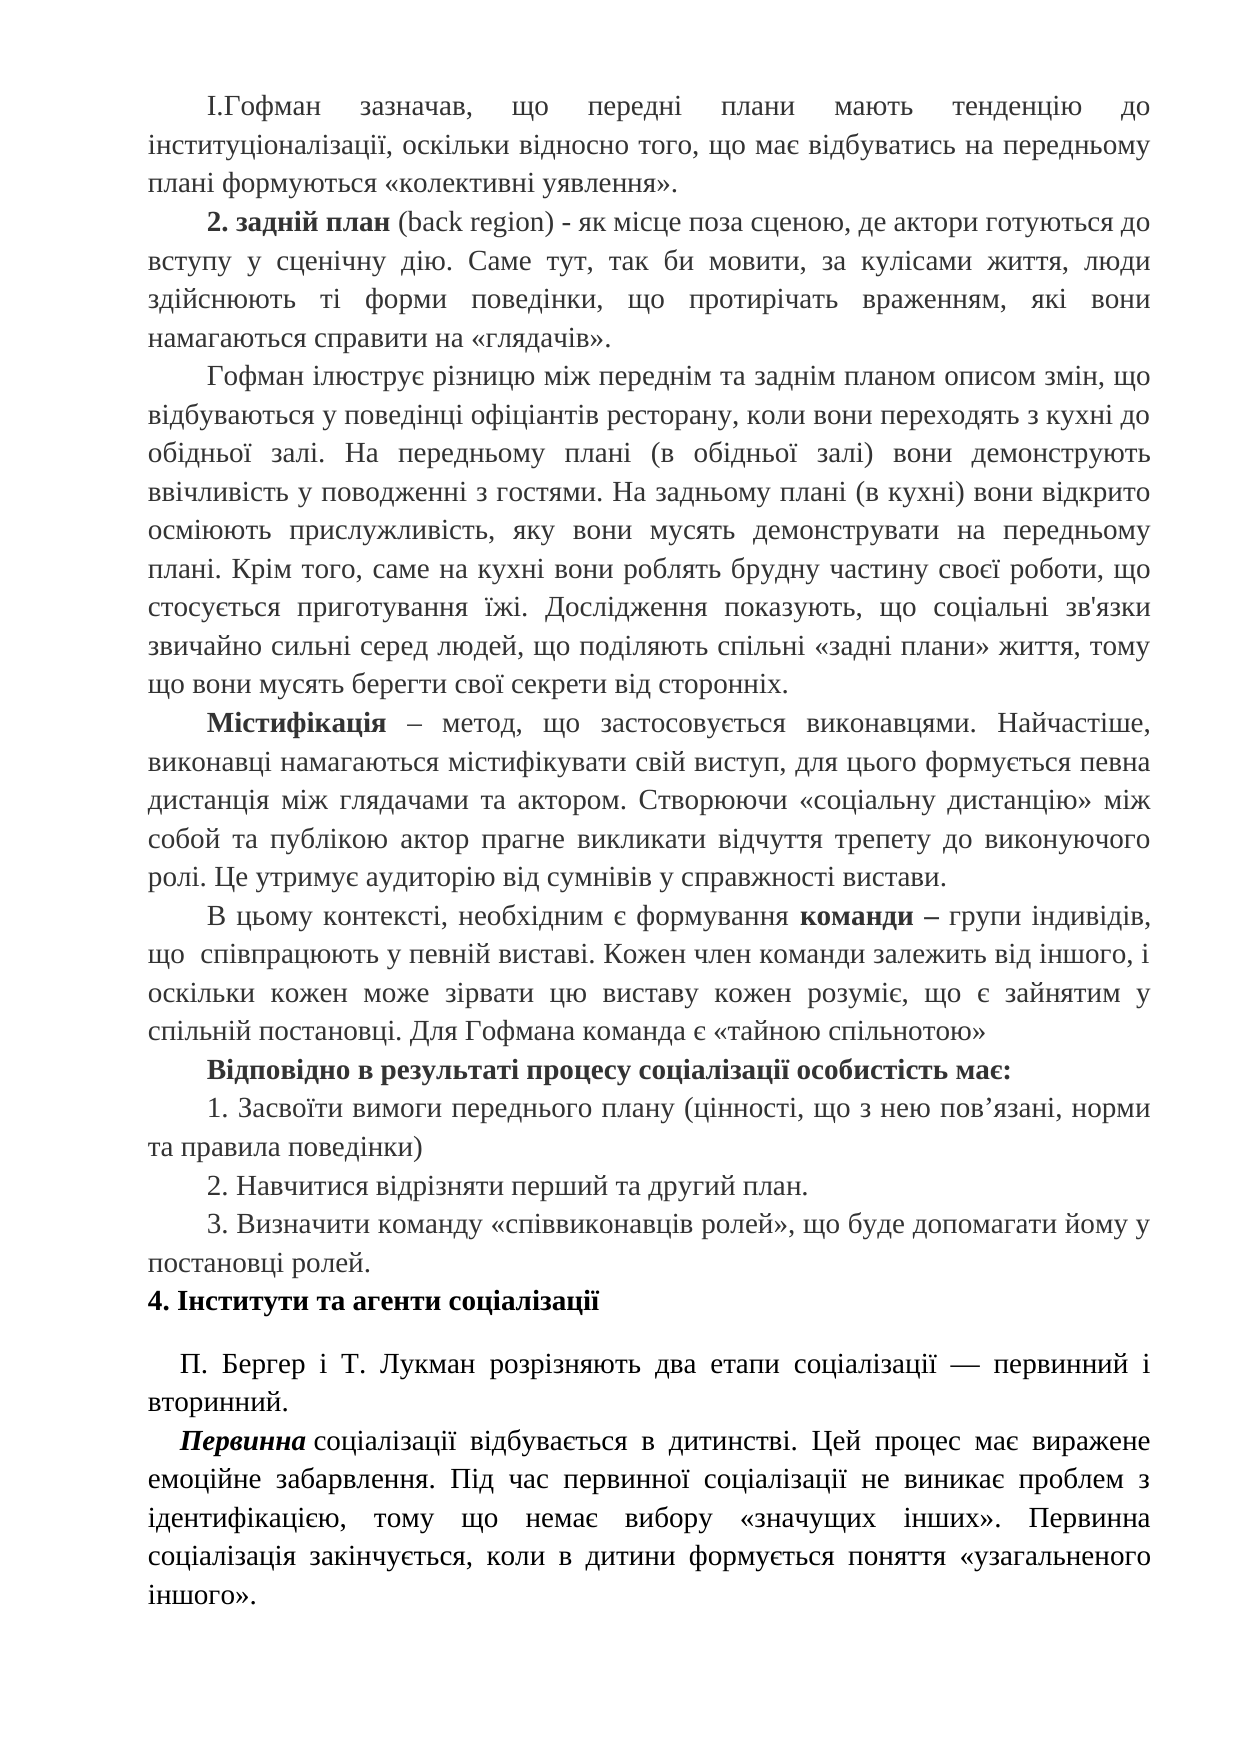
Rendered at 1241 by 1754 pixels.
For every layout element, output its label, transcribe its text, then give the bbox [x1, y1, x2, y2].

text Містифікація – метод, що застосовується виконавцями. Найчастіше, виконавці намагаються містифікувати свій виступ, для цього формується певна дистанція між глядачами та актором. Створюючи «соціальну дистанцію» між собой та публікою актор прагне викликати відчуття трепету до виконуючого ролі. Це утримує аудиторію від сумнівів у справжності вистави. [148, 705, 1152, 893]
text 2. Навчитися відрізняти перший та другий план. [148, 1168, 1152, 1201]
text 2. задній план (back regіon) - як місце поза сценою, де актори готуються до вступу у сценічну дію. Саме тут, так би мовити, за кулісами життя, люди здійснюють ті форми поведінки, що протирічать враженням, які вони намагаються справити на «глядачів». [148, 204, 1152, 353]
text Гофман ілюструє різницю між переднім та заднім планом описом змін, що відбуваються у поведінці офіціантів ресторану, коли вони переходять з кухні до обідньої залі. На передньому плані (в обідньої залі) вони демонструють ввічливість у поводженні з гостями. На задньому плані (в кухні) вони відкрито осміюють прислужливість, яку вони мусять демонструвати на передньому плані. Крім того, саме на кухні вони роблять брудну частину своєї роботи, що стосується приготування їжі. Дослідження показують, що соціальні зв'язки звичайно сильні серед людей, що поділяють спільні «задні плани» життя, тому що вони мусять берегти свої секрети від сторонніх. [148, 358, 1152, 700]
text 1. Засвоїти вимоги переднього плану (цінності, що з нею пов’язані, норми та правила поведінки) [148, 1091, 1152, 1163]
text Первинна соціалізації відбувається в дитинстві. Цей процес має виражене емоційне забарвлення. Під час первинної соціалізації не виникає проблем з ідентифікацією, тому що немає вибору «значущих інших». Первинна соціалізація закінчується, коли в дитини формується поняття «узагальненого іншого». [148, 1423, 1152, 1611]
text І.Гофман зазначав, що передні плани мають тенденцію до інституціоналізації, оскільки відносно того, що має відбуватись на передньому плані формуються «колективні уявлення». [148, 88, 1152, 199]
text П. Бергер і Т. Лукман розрізняють два етапи соціалізації — первинний і вторинний. [148, 1346, 1152, 1418]
list 4. Інститути та агенти соціалізації [88, 1283, 1152, 1317]
text Відповідно в результаті процесу соціалізації особистість має: [148, 1052, 1152, 1086]
text 3. Визначити команду «співвиконавців ролей», що буде допомагати йому у постановці ролей. [148, 1206, 1152, 1278]
text В цьому контексті, необхідним є формування команди – групи індивідів, що співпрацюють у певній виставі. Кожен член команди залежить від іншого, і оскільки кожен може зірвати цю виставу кожен розуміє, що є зайнятим у спільній постановці. Для Гофмана команда є «тайною спільнотою» [148, 898, 1152, 1047]
